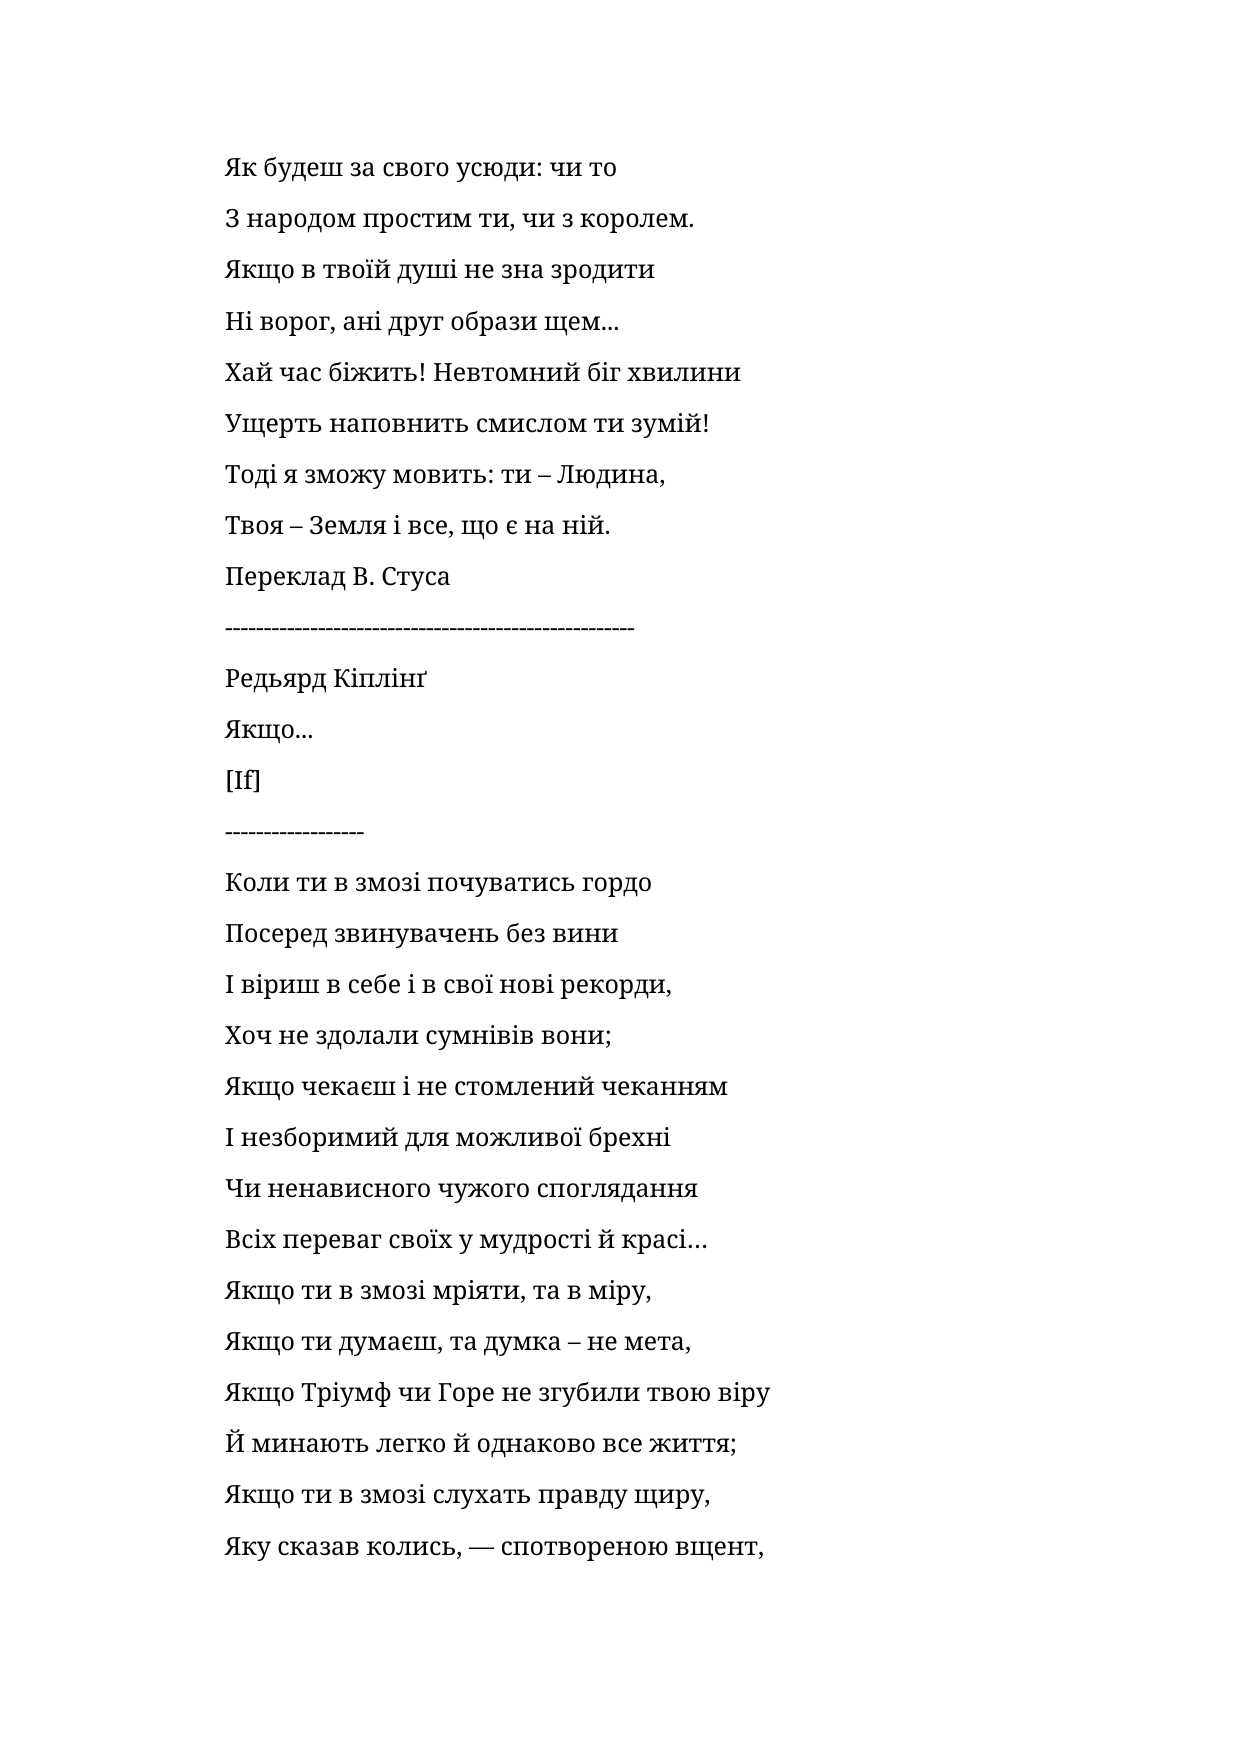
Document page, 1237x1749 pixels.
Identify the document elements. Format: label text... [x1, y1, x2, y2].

text Коли ти в змозі почуватись гордо [150, 864, 1086, 899]
text З народом простим ти, чи з королем. [150, 201, 1086, 235]
text Якщо чекаєш і не стомлений чеканням [150, 1069, 1086, 1103]
text Як будеш за свого усюди: чи то [150, 150, 1086, 184]
text Хай час біжить! Невтомний біг хвилини [150, 354, 1086, 388]
text Твоя – Земля і все, що є на ній. [150, 507, 1086, 541]
text ------------------ [150, 813, 1086, 848]
text І віриш в себе і в свої нові рекорди, [150, 967, 1086, 1001]
text [If] [150, 762, 1086, 797]
text Тоді я зможу мовить: ти – Людина, [150, 456, 1086, 490]
text Чи ненависного чужого споглядання [150, 1171, 1086, 1205]
text Ущерть наповнить смислом ти зумій! [150, 405, 1086, 439]
text ----------------------------------------------------- [150, 609, 1086, 643]
text Ні ворог, ані друг образи щем... [150, 303, 1086, 337]
text Якщо ти в змозі мріяти, та в міру, [150, 1273, 1086, 1307]
text Посеред звинувачень без вини [150, 916, 1086, 950]
text І незборимий для можливої брехні [150, 1120, 1086, 1154]
text Яку сказав колись, — спотвореною вщент, [150, 1528, 1086, 1562]
text Хоч не здолали сумнівів вони; [150, 1018, 1086, 1052]
text Всіх переваг своїх у мудрості й красі… [150, 1222, 1086, 1256]
text Редьярд Кіплінґ [150, 660, 1086, 694]
text Якщо ти в змозі слухать правду щиру, [150, 1477, 1086, 1511]
text Якщо... [150, 711, 1086, 746]
text Якщо Тріумф чи Горе не згубили твою віру [150, 1375, 1086, 1409]
text Й минають легко й однаково все життя; [150, 1426, 1086, 1460]
text Якщо в твоїй душі не зна зродити [150, 252, 1086, 286]
text Якщо ти думаєш, та думка – не мета, [150, 1324, 1086, 1358]
text Переклад В. Стуса [150, 558, 1086, 592]
